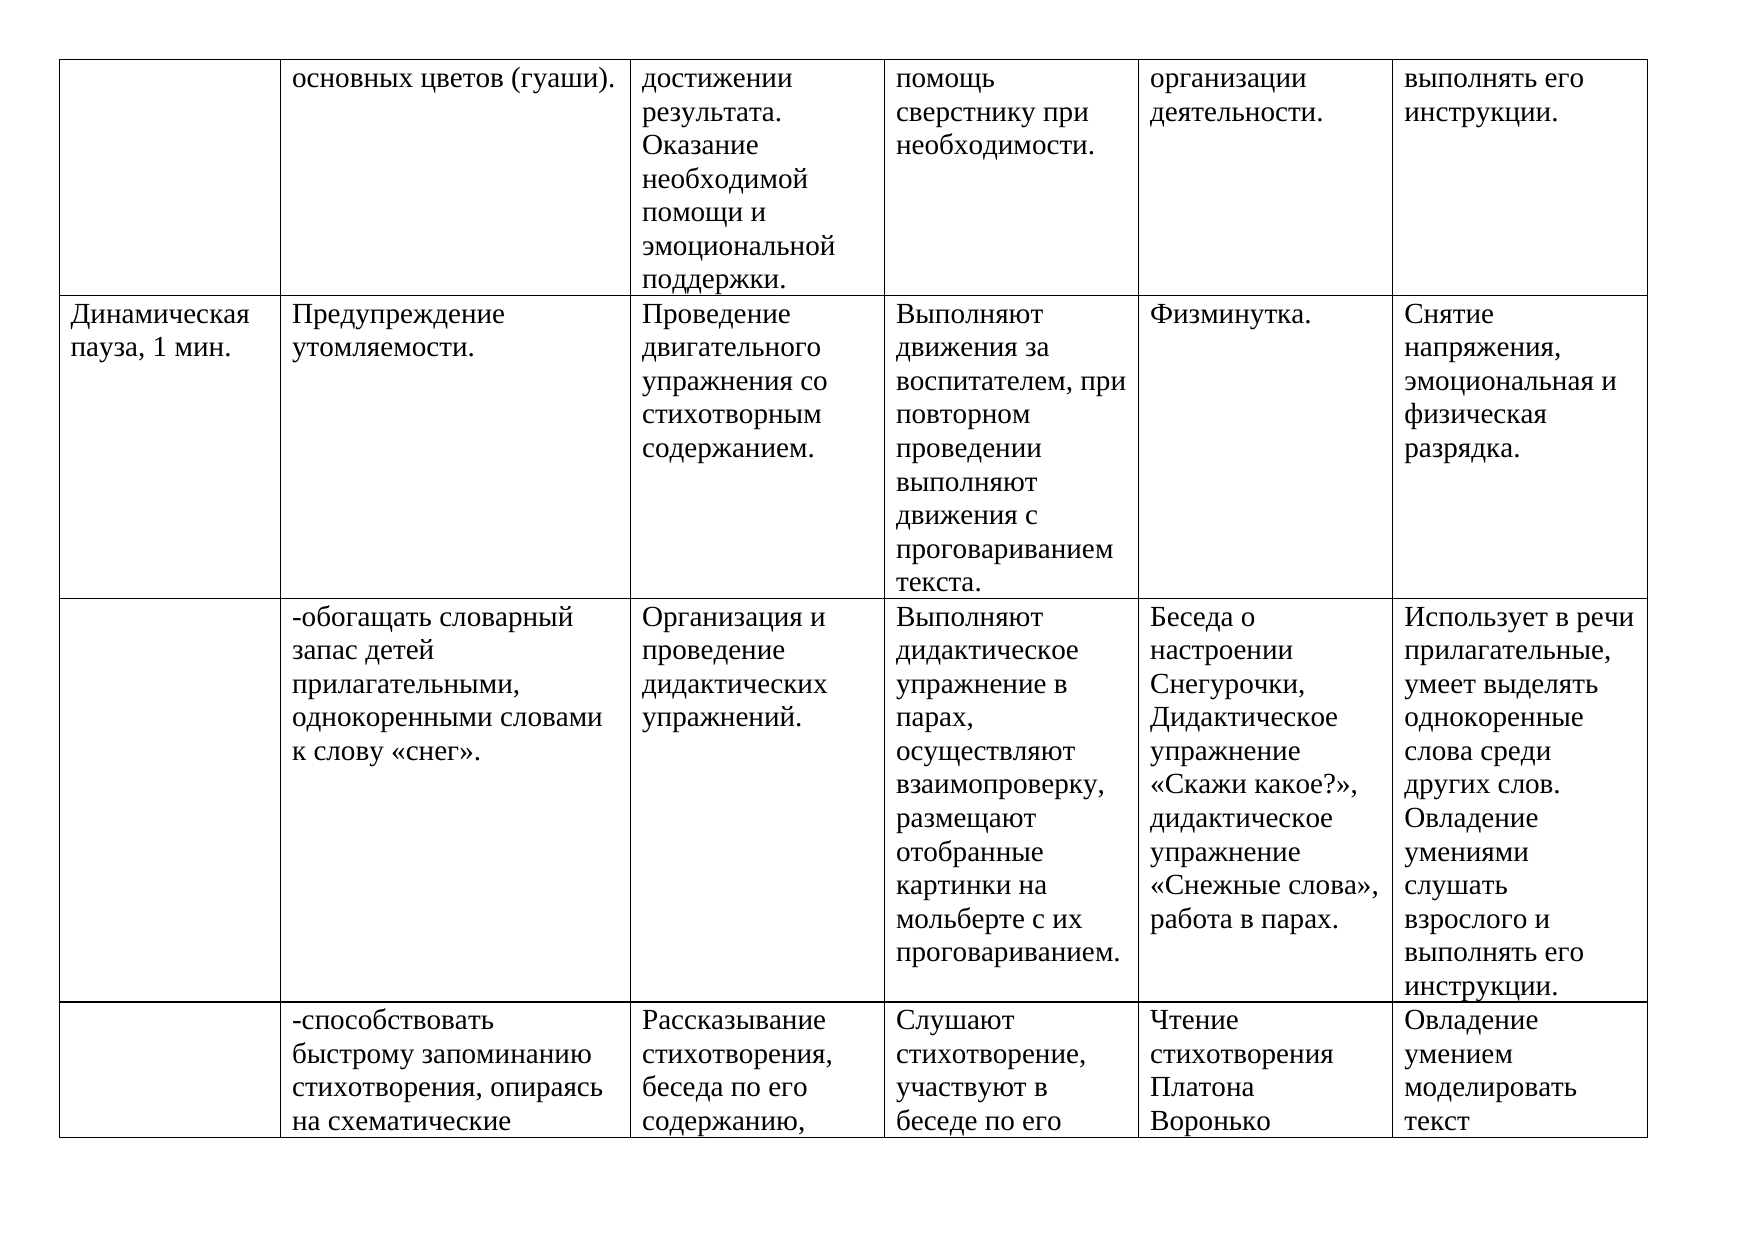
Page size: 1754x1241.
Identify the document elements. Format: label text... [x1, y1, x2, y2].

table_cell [1139, 1003, 1392, 1137]
table_cell Организация и проведение дидактических упражнений. [631, 599, 884, 1001]
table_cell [281, 1003, 630, 1137]
table_cell Проведение двигательного упражнения со стихотворным содержанием. [631, 296, 884, 598]
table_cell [885, 1003, 1138, 1137]
table_cell Выполняют дидактическое упражнение в парах, осуществляют взаимопроверку, размещают отобранные картинки на мольберте с их проговариванием. [885, 599, 1138, 1001]
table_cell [1393, 1003, 1647, 1137]
table_cell Динамическая пауза, 1 мин. [60, 296, 280, 598]
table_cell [885, 60, 1138, 295]
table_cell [1393, 60, 1647, 295]
table_cell Использует в речи прилагательные, умеет выделять однокоренные слова среди других слов. Овладение умениями слушать взрослого и выполнять его инструкции. [1393, 599, 1647, 1001]
table_cell [60, 599, 280, 1001]
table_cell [281, 60, 630, 295]
table_cell Физминутка. [1139, 296, 1392, 598]
table_cell Предупреждение утомляемости. [281, 296, 630, 598]
table_cell Снятие напряжения, эмоциональная и физическая разрядка. [1393, 296, 1647, 598]
table_cell Беседа о настроении Снегурочки, Дидактическое упражнение «Скажи какое?», дидактическое упражнение «Снежные слова», работа в парах. [1139, 599, 1392, 1001]
table_cell Выполняют движения за воспитателем, при повторном проведении выполняют движения с проговариванием текста. [885, 296, 1138, 598]
table_cell [60, 1003, 280, 1137]
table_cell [631, 60, 884, 295]
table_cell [631, 1003, 884, 1137]
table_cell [1139, 60, 1392, 295]
table_cell -обогащать словарный запас детей прилагательными, однокоренными словами к слову «снег». [281, 599, 630, 1001]
